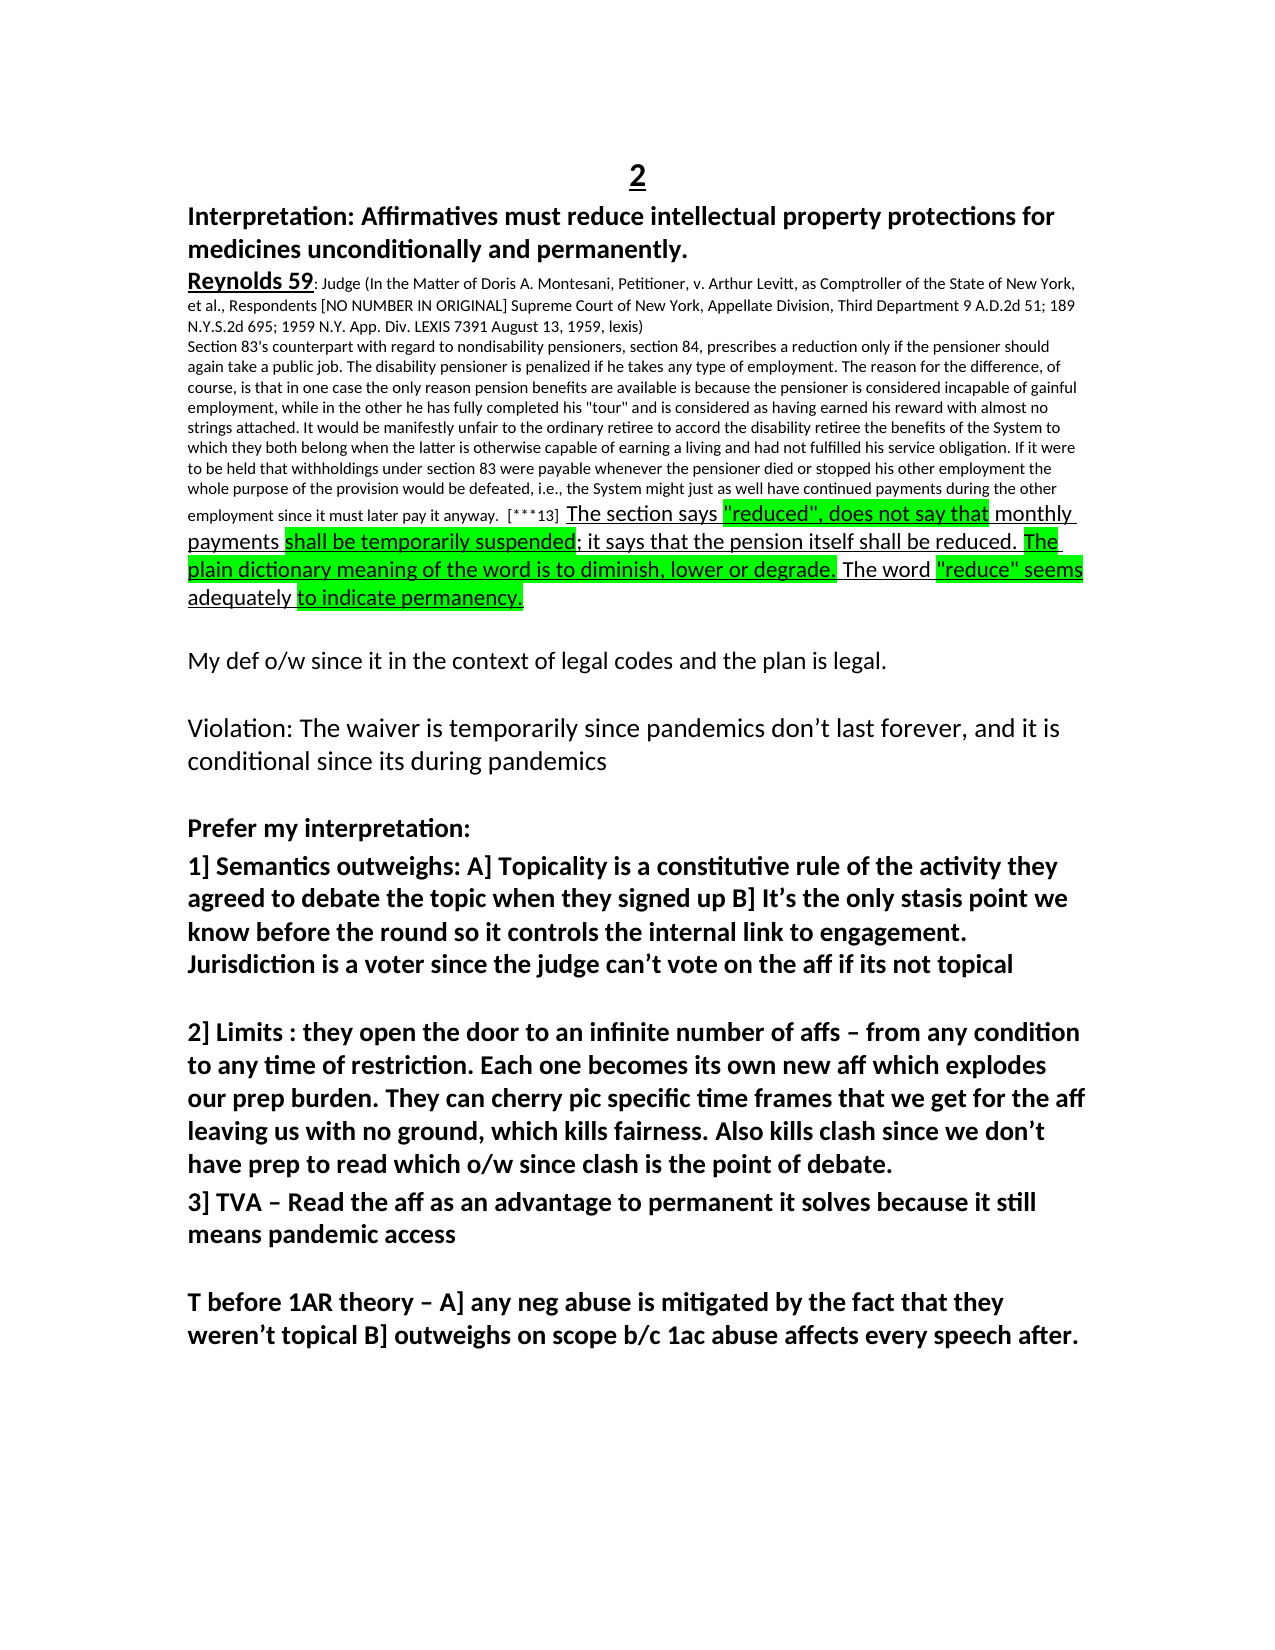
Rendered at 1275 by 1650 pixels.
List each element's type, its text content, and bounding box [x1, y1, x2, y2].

subtitle Interpretation: Affirmatives must reduce intellectual property protections for medicines unconditionally and permanently. [187, 199, 1087, 265]
subtitle 2 [187, 154, 1087, 195]
subtitle My def o/w since it in the context of legal codes and the plan is legal. [187, 646, 1087, 676]
subtitle Violation: The waiver is temporarily since pandemics don’t last forever, and it is conditional since its during pandemics [187, 711, 1087, 777]
subtitle 2] Limits : they open the door to an infinite number of affs – from any condition to any time of restriction. Each one becomes its own new aff which explodes our prep burden. They can cherry pic specific time frames that we get for the aff leaving us with no ground, which kills fairness. Also kills clash since we don’t have prep to read which o/w since clash is the point of debate. [187, 1015, 1087, 1181]
subtitle T before 1AR theory – A] any neg abuse is mitigated by the fact that they weren’t topical B] outweighs on scope b/c 1ac abuse affects every speech after. [187, 1285, 1087, 1351]
text Reynolds 59: Judge (In the Matter of Doris A. Montesani, Petitioner, v. Arthur Levitt, as Comptroller of the State of New York, et al., Respondents [NO NUMBER IN ORIGINAL] Supreme Court of New York, Appellate Division, Third Department 9 A.D.2d 51; 189 N.Y.S.2d 695; 1959 N.Y. App. Div. LEXIS 7391 August 13, 1959, lexis) [187, 265, 1087, 336]
subtitle 1] Semantics outweighs: A] Topicality is a constitutive rule of the activity they agreed to debate the topic when they signed up B] It’s the only stasis point we know before the round so it controls the internal link to engagement. Jurisdiction is a voter since the judge can’t vote on the aff if its not topical [187, 849, 1087, 981]
subtitle Prefer my interpretation: [187, 811, 1087, 844]
subtitle 3] TVA – Read the aff as an advantage to permanent it solves because it still means pandemic access [187, 1185, 1087, 1251]
text Section 83's counterpart with regard to nondisability pensioners, section 84, prescribes a reduction only if the pensioner should again take a public job. The disability pensioner is penalized if he takes any type of employment. The reason for the difference, of course, is that in one case the only reason pension benefits are available is because the pensioner is considered incapable of gainful employment, while in the other he has fully completed his "tour" and is considered as having earned his reward with almost no strings attached. It would be manifestly unfair to the ordinary retiree to accord the disability retiree the benefits of the System to which they both belong when the latter is otherwise capable of earning a living and had not fulfilled his service obligation. If it were to be held that withholdings under section 83 were payable whenever the pensioner died or stopped his other employment the whole purpose of the provision would be defeated, i.e., the System might just as well have continued payments during the other employment since it must later pay it anyway. [***13] The section says "reduced", does not say that monthly payments shall be temporarily suspended; it says that the pension itself shall be reduced. The plain dictionary meaning of the word is to diminish, lower or degrade. The word "reduce" seems adequately to indicate permanency. [187, 336, 1087, 611]
